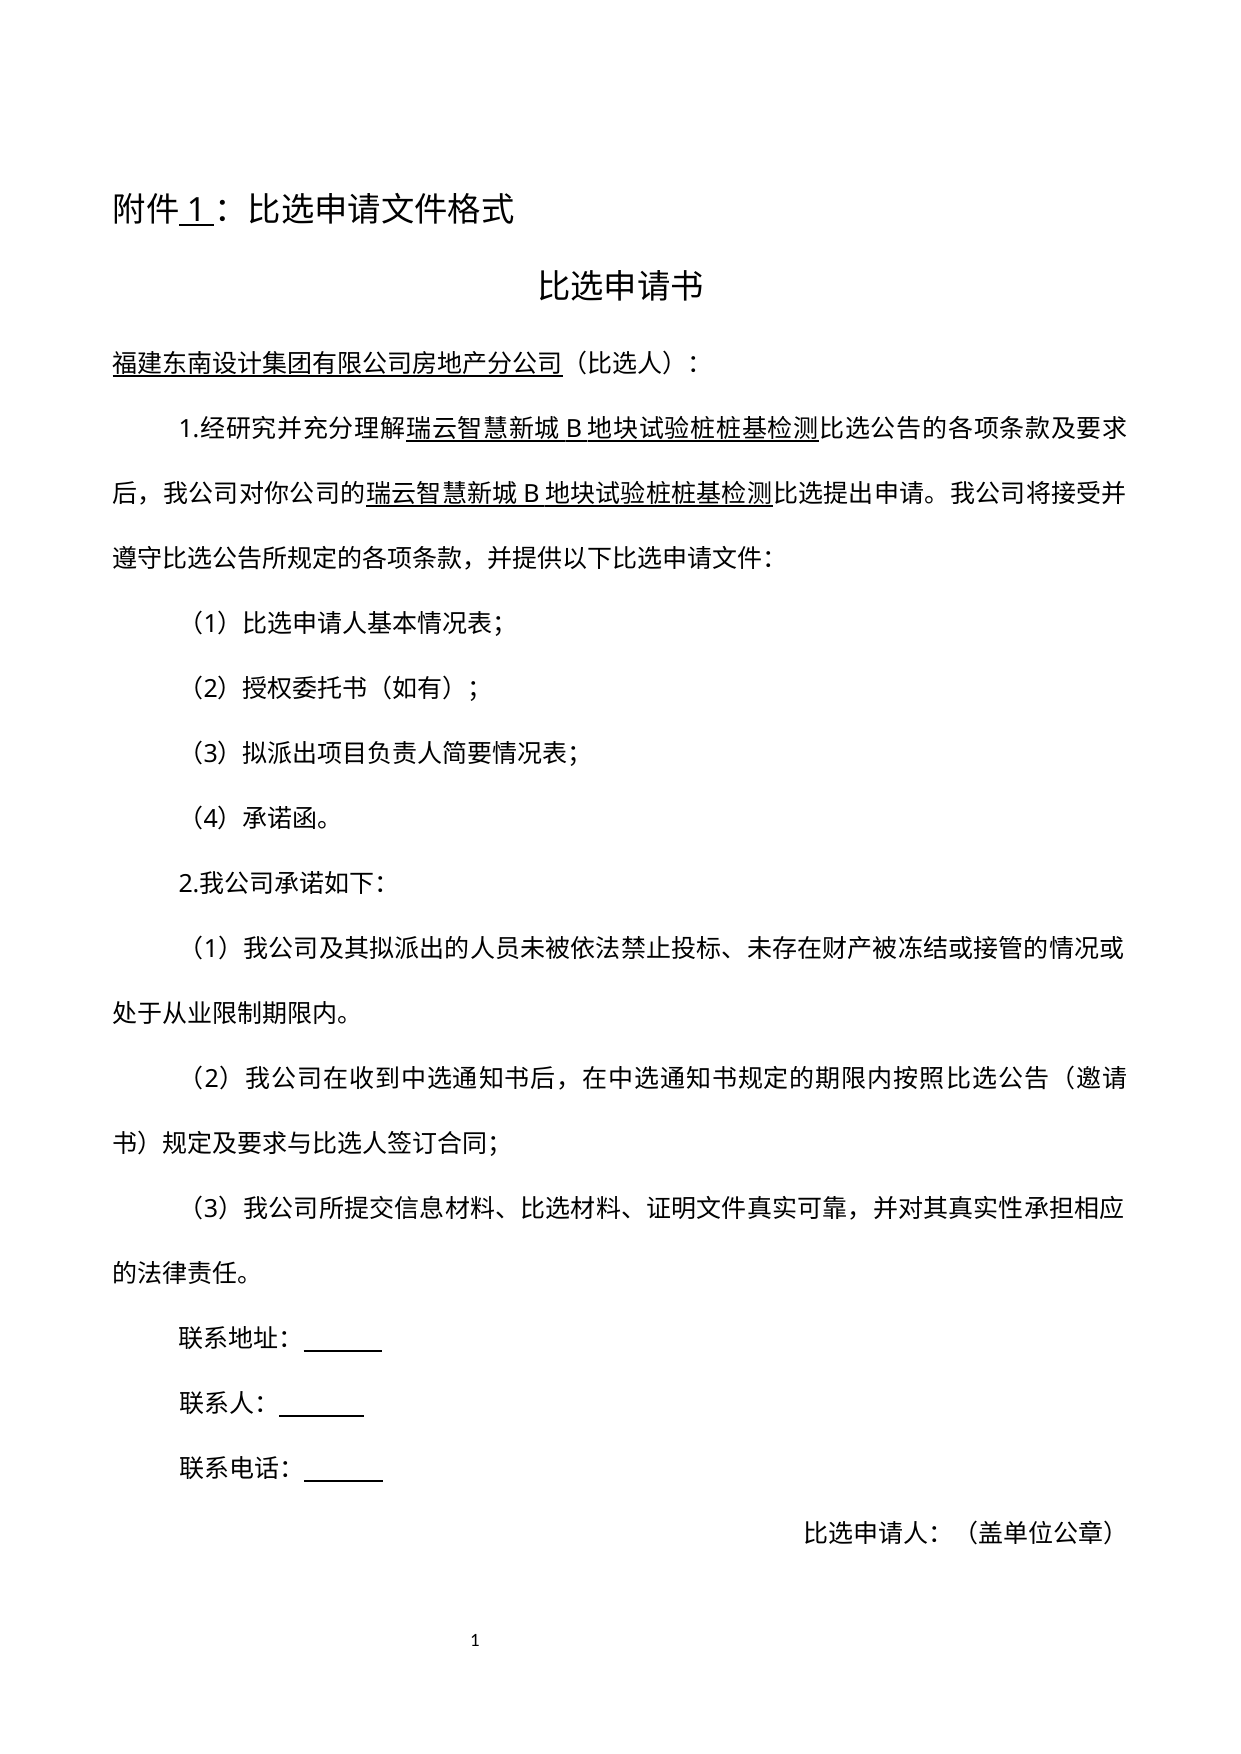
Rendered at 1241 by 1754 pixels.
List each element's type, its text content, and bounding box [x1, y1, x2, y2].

text 福建东南设计集团有限公司房地产分公司（比选人）： [112, 329, 1128, 394]
text （1）我公司及其拟派出的人员未被依法禁止投标、未存在财产被冻结或接管的情况或处于从业限制期限内。 [112, 914, 1128, 1044]
text 1.经研究并充分理解瑞云智慧新城B地块试验桩桩基检测比选公告的各项条款及要求后，我公司对你公司的瑞云智慧新城B地块试验桩桩基检测比选提出申请。我公司将接受并遵守比选公告所规定的各项条款，并提供以下比选申请文件： [112, 394, 1128, 589]
text 联系地址： [112, 1304, 1128, 1369]
list 承诺函。 [112, 784, 1128, 849]
text 2.我公司承诺如下： [112, 849, 1128, 914]
text 联系人： [112, 1369, 1128, 1434]
text 比选申请人：（盖单位公章） [112, 1499, 1128, 1564]
text （3）我公司所提交信息材料、比选材料、证明文件真实可靠，并对其真实性承担相应的法律责任。 [112, 1174, 1128, 1304]
text （2）我公司在收到中选通知书后，在中选通知书规定的期限内按照比选公告（邀请书）规定及要求与比选人签订合同； [112, 1044, 1128, 1174]
list 拟派出项目负责人简要情况表； [112, 719, 1128, 784]
text 比选申请书 [112, 252, 1128, 317]
text 联系电话： [112, 1434, 1128, 1499]
list 授权委托书（如有）； [112, 654, 1128, 719]
text 附件 1 ：比选申请文件格式 [112, 174, 1128, 239]
text （1）比选申请人基本情况表； [112, 589, 1128, 654]
